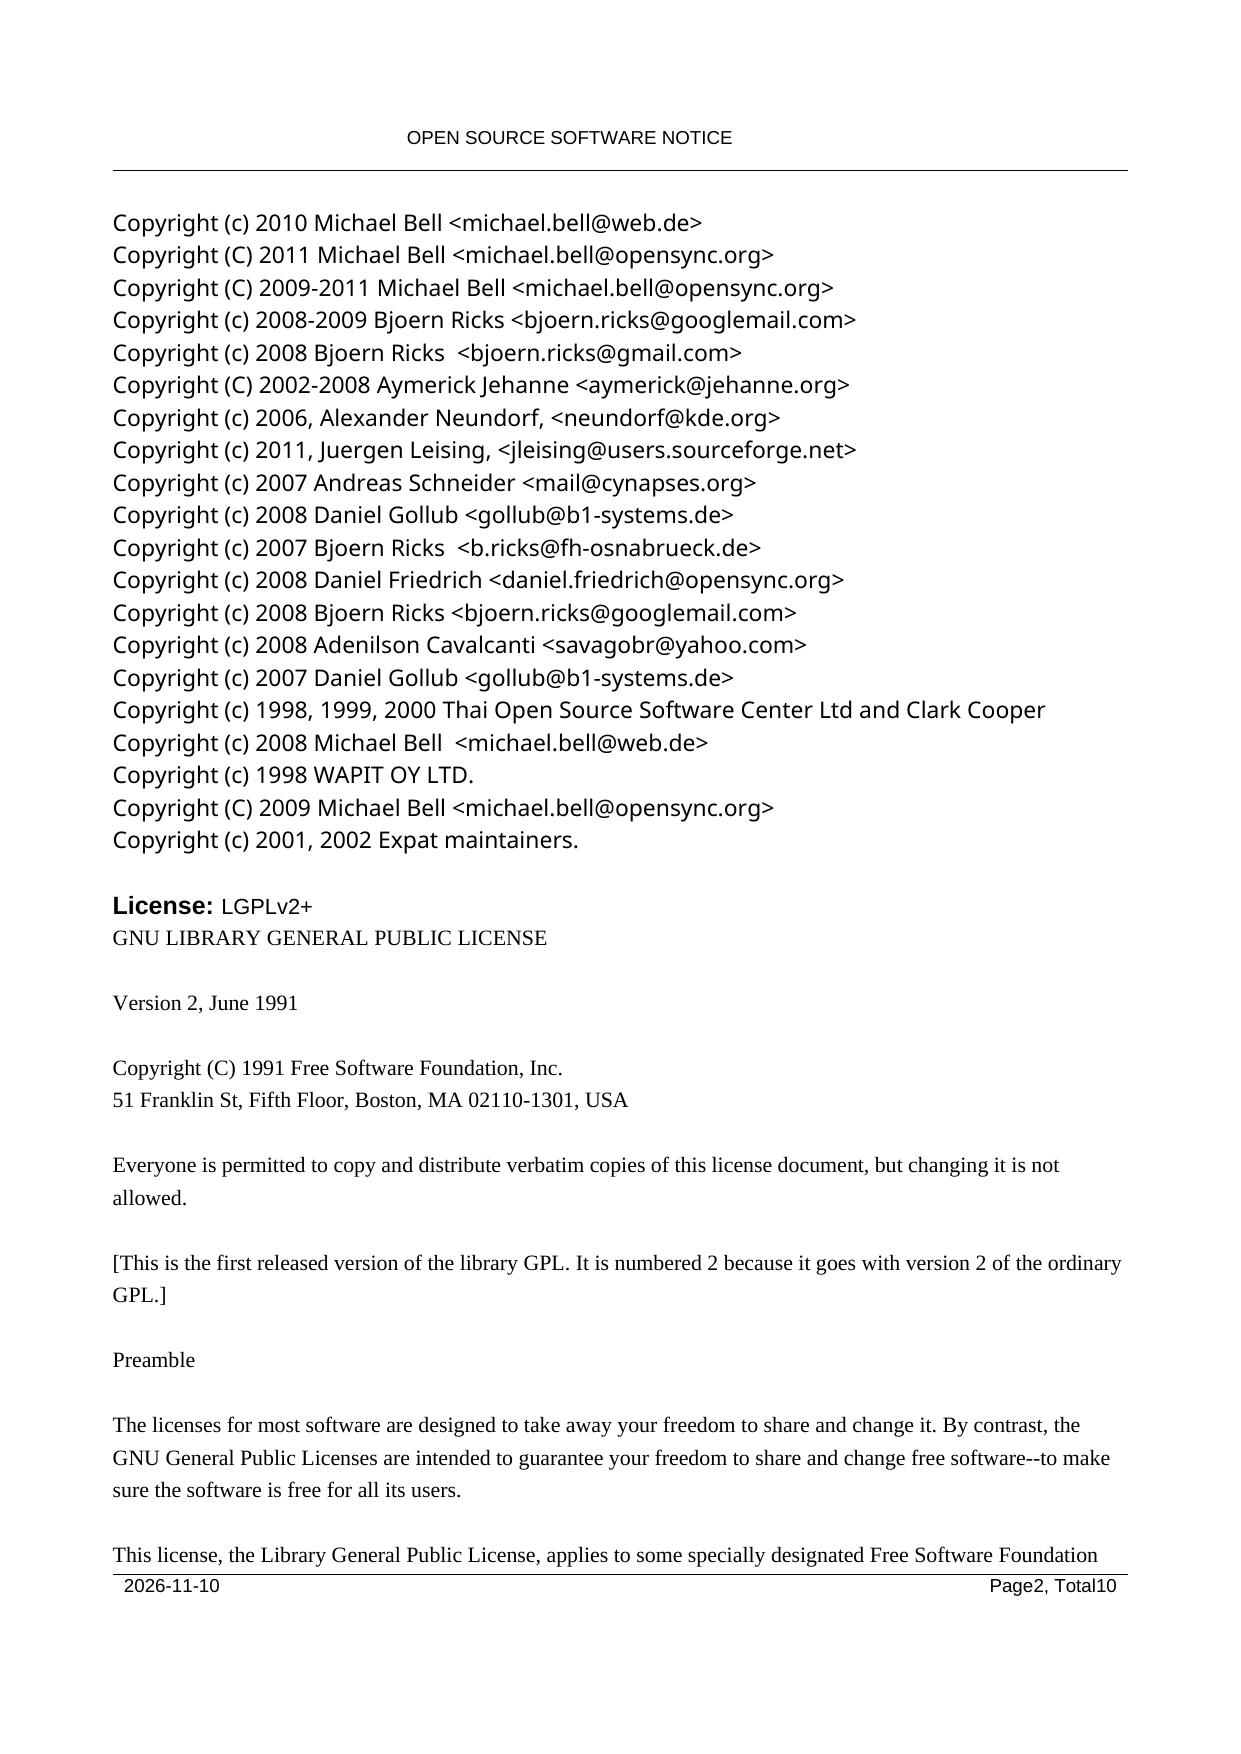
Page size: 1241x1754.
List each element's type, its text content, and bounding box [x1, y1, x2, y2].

text License: LGPLv2+ [112, 889, 1128, 921]
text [112, 921, 1128, 1571]
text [112, 206, 1128, 889]
